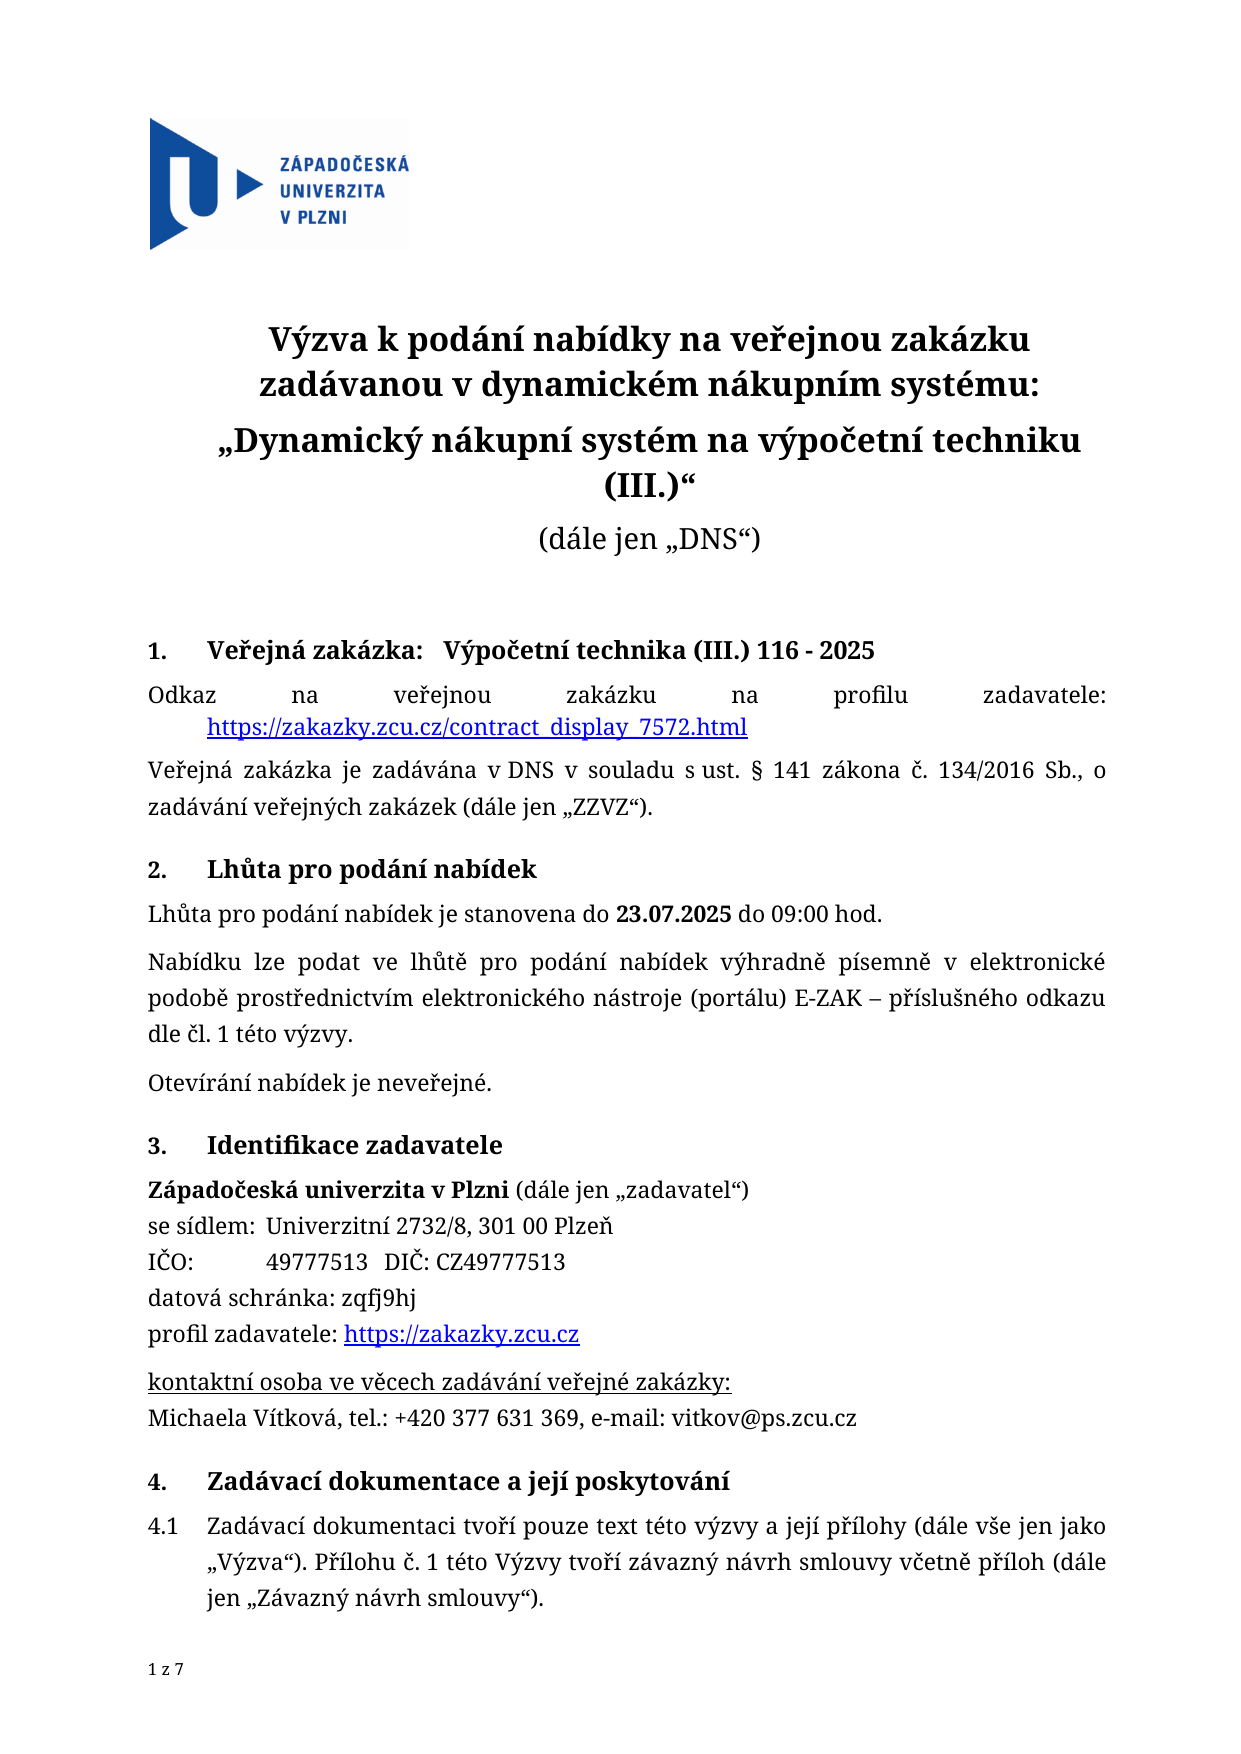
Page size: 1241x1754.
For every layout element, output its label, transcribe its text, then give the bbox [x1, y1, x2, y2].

text se sídlem: Univerzitní 2732/8, 301 00 Plzeň [148, 1210, 1107, 1241]
text Odkaz na veřejnou zakázku na profilu zadavatele: https://zakazky.zcu.cz/contract_display_7572.html [148, 679, 1107, 742]
text Výzva k podání nabídky na veřejnou zakázku zadávanou v dynamickém nákupním systému: [192, 316, 1107, 406]
text „Dynamický nákupní systém na výpočetní techniku (III.)“ [192, 417, 1107, 508]
text kontaktní osoba ve věcech zadávání veřejné zakázky: [148, 1366, 1107, 1398]
text Michaela Vítková, tel.: +420 377 631 369, e-mail: vitkov@ps.zcu.cz [148, 1402, 1107, 1433]
text Nabídku lze podat ve lhůtě pro podání nabídek výhradně písemně v elektronické podobě prostřednictvím elektronického nástroje (portálu) E-ZAK – příslušného odkazu dle čl. 1 této výzvy. [148, 946, 1107, 1049]
text datová schránka: zqfj9hj [148, 1282, 1107, 1313]
picture [150, 118, 409, 250]
text IČO: 49777513 DIČ: CZ49777513 [148, 1246, 1107, 1277]
text Západočeská univerzita v Plzni (dále jen „zadavatel“) [148, 1174, 1107, 1205]
subtitle Veřejná zakázka: Výpočetní technika (III.) 116 - 2025 [148, 633, 1107, 667]
text profil zadavatele: https://zakazky.zcu.cz [148, 1318, 1107, 1349]
text (dále jen „DNS“) [192, 518, 1107, 558]
text Veřejná zakázka je zadávána v DNS v souladu s ust. § 141 zákona č. 134/2016 Sb., o zadávání veřejných zakázek (dále jen „ZZVZ“). [148, 754, 1107, 822]
list Zadávací dokumentaci tvoří pouze text této výzvy a její přílohy (dále vše jen jako „Výzva“). Přílohu č. 1 této Výzvy tvoří závazný návrh smlouvy včetně příloh (dále jen „Závazný návrh smlouvy“). [148, 1510, 1107, 1613]
text Otevírání nabídek je neveřejné. [148, 1067, 1107, 1098]
text Lhůta pro podání nabídek je stanovena do 23.07.2025 do 09:00 hod. [148, 898, 1107, 929]
subtitle Zadávací dokumentace a její poskytování [148, 1463, 1107, 1497]
subtitle Lhůta pro podání nabídek [148, 851, 1107, 885]
subtitle Identifikace zadavatele [148, 1128, 1107, 1162]
